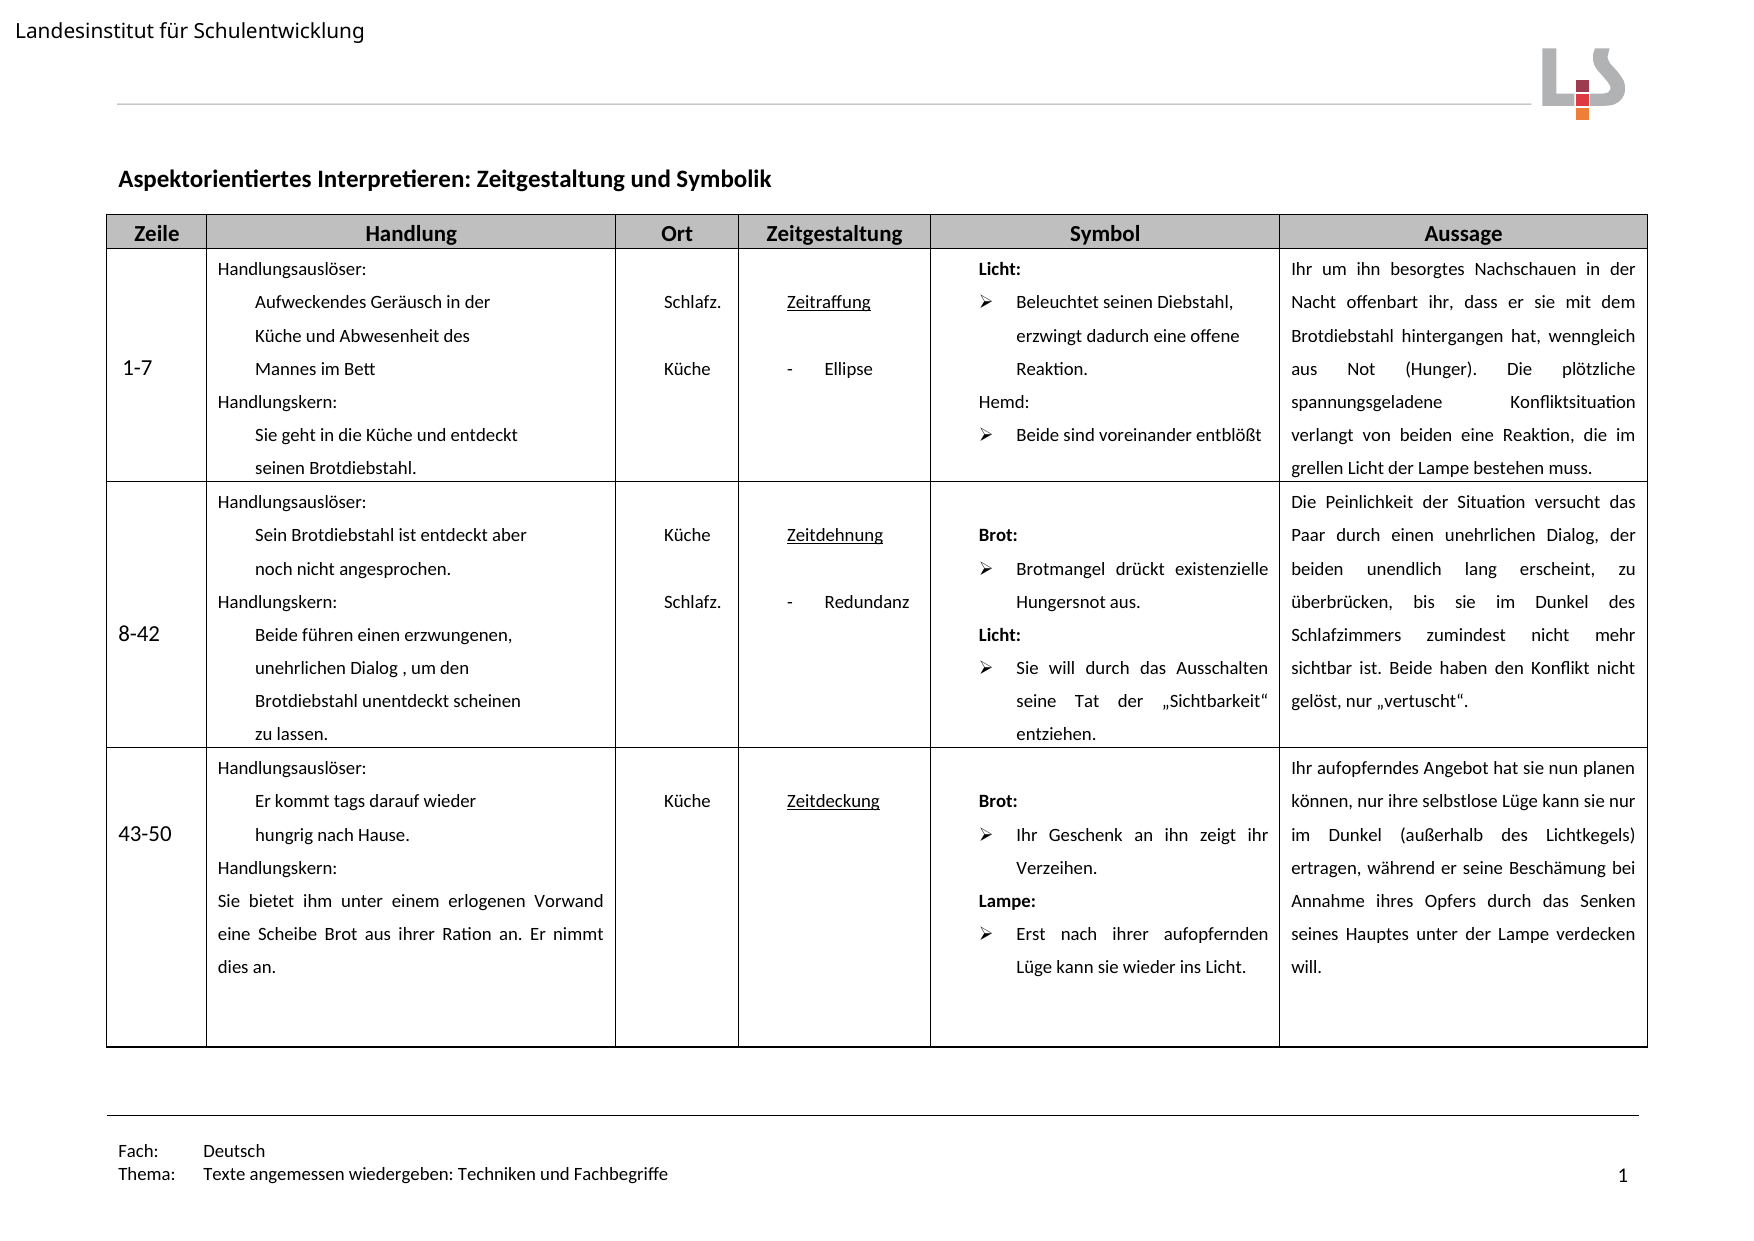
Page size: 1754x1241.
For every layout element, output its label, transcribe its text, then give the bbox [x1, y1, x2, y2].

table_cell Brot: Brotmangel drückt existenzielle Hungersnot aus. Licht: Sie will durch das Ausschalten seine Tat der „Sichtbarkeit“ entziehen. [931, 482, 1279, 747]
table_cell Handlungsauslöser: Er kommt tags darauf wieder hungrig nach Hause. Handlungskern: Sie bietet ihm unter einem erlogenen Vorwand eine Scheibe Brot aus ihrer Ration an. Er nimmt dies an. [207, 748, 615, 1046]
table_cell Ihr um ihn besorgtes Nachschauen in der Nacht offenbart ihr, dass er sie mit dem Brotdiebstahl hintergangen hat, wenngleich aus Not (Hunger). Die plötzliche spannungsgeladene Konfliktsituation verlangt von beiden eine Reaktion, die im grellen Licht der Lampe bestehen muss. [1280, 249, 1647, 481]
table_cell Zeitdehnung Redundanz [739, 482, 930, 747]
subtitle Aspektorientiertes Interpretieren: Zeitgestaltung und Symbolik [118, 156, 1606, 196]
table_cell 8-42 [107, 482, 206, 747]
table_cell Ihr aufopferndes Angebot hat sie nun planen können, nur ihre selbstlose Lüge kann sie nur im Dunkel (außerhalb des Lichtkegels) ertragen, während er seine Beschämung bei Annahme ihres Opfers durch das Senken seines Hauptes unter der Lampe verdecken will. [1280, 748, 1647, 1046]
table_cell Zeitdeckung [739, 748, 930, 1046]
table_cell Schlafz. Küche [616, 249, 738, 481]
table_cell Küche [616, 748, 738, 1046]
table_header Symbol [931, 215, 1279, 248]
table_header Zeitgestaltung [739, 215, 930, 248]
table_cell Zeitraffung Ellipse [739, 249, 930, 481]
table_header Aussage [1280, 215, 1647, 248]
table_cell Handlungsauslöser: Aufweckendes Geräusch in der Küche und Abwesenheit des Mannes im Bett Handlungskern: Sie geht in die Küche und entdeckt seinen Brotdiebstahl. [207, 249, 615, 481]
table_cell 43-50 [107, 748, 206, 1046]
table_cell Handlungsauslöser: Sein Brotdiebstahl ist entdeckt aber noch nicht angesprochen. Handlungskern: Beide führen einen erzwungenen, unehrlichen Dialog , um den Brotdiebstahl unentdeckt scheinen zu lassen. [207, 482, 615, 747]
table_header Handlung [207, 215, 615, 248]
table_cell Licht: Beleuchtet seinen Diebstahl, erzwingt dadurch eine offene Reaktion. Hemd: Beide sind voreinander entblößt [931, 249, 1279, 481]
table_cell Küche Schlafz. [616, 482, 738, 747]
table_cell 1-7 [107, 249, 206, 481]
table_header Zeile [107, 215, 206, 248]
table_cell Die Peinlichkeit der Situation versucht das Paar durch einen unehrlichen Dialog, der beiden unendlich lang erscheint, zu überbrücken, bis sie im Dunkel des Schlafzimmers zumindest nicht mehr sichtbar ist. Beide haben den Konflikt nicht gelöst, nur „vertuscht“. [1280, 482, 1647, 747]
table_header Ort [616, 215, 738, 248]
table_cell Brot: Ihr Geschenk an ihn zeigt ihr Verzeihen. Lampe: Erst nach ihrer aufopfernden Lüge kann sie wieder ins Licht. [931, 748, 1279, 1046]
